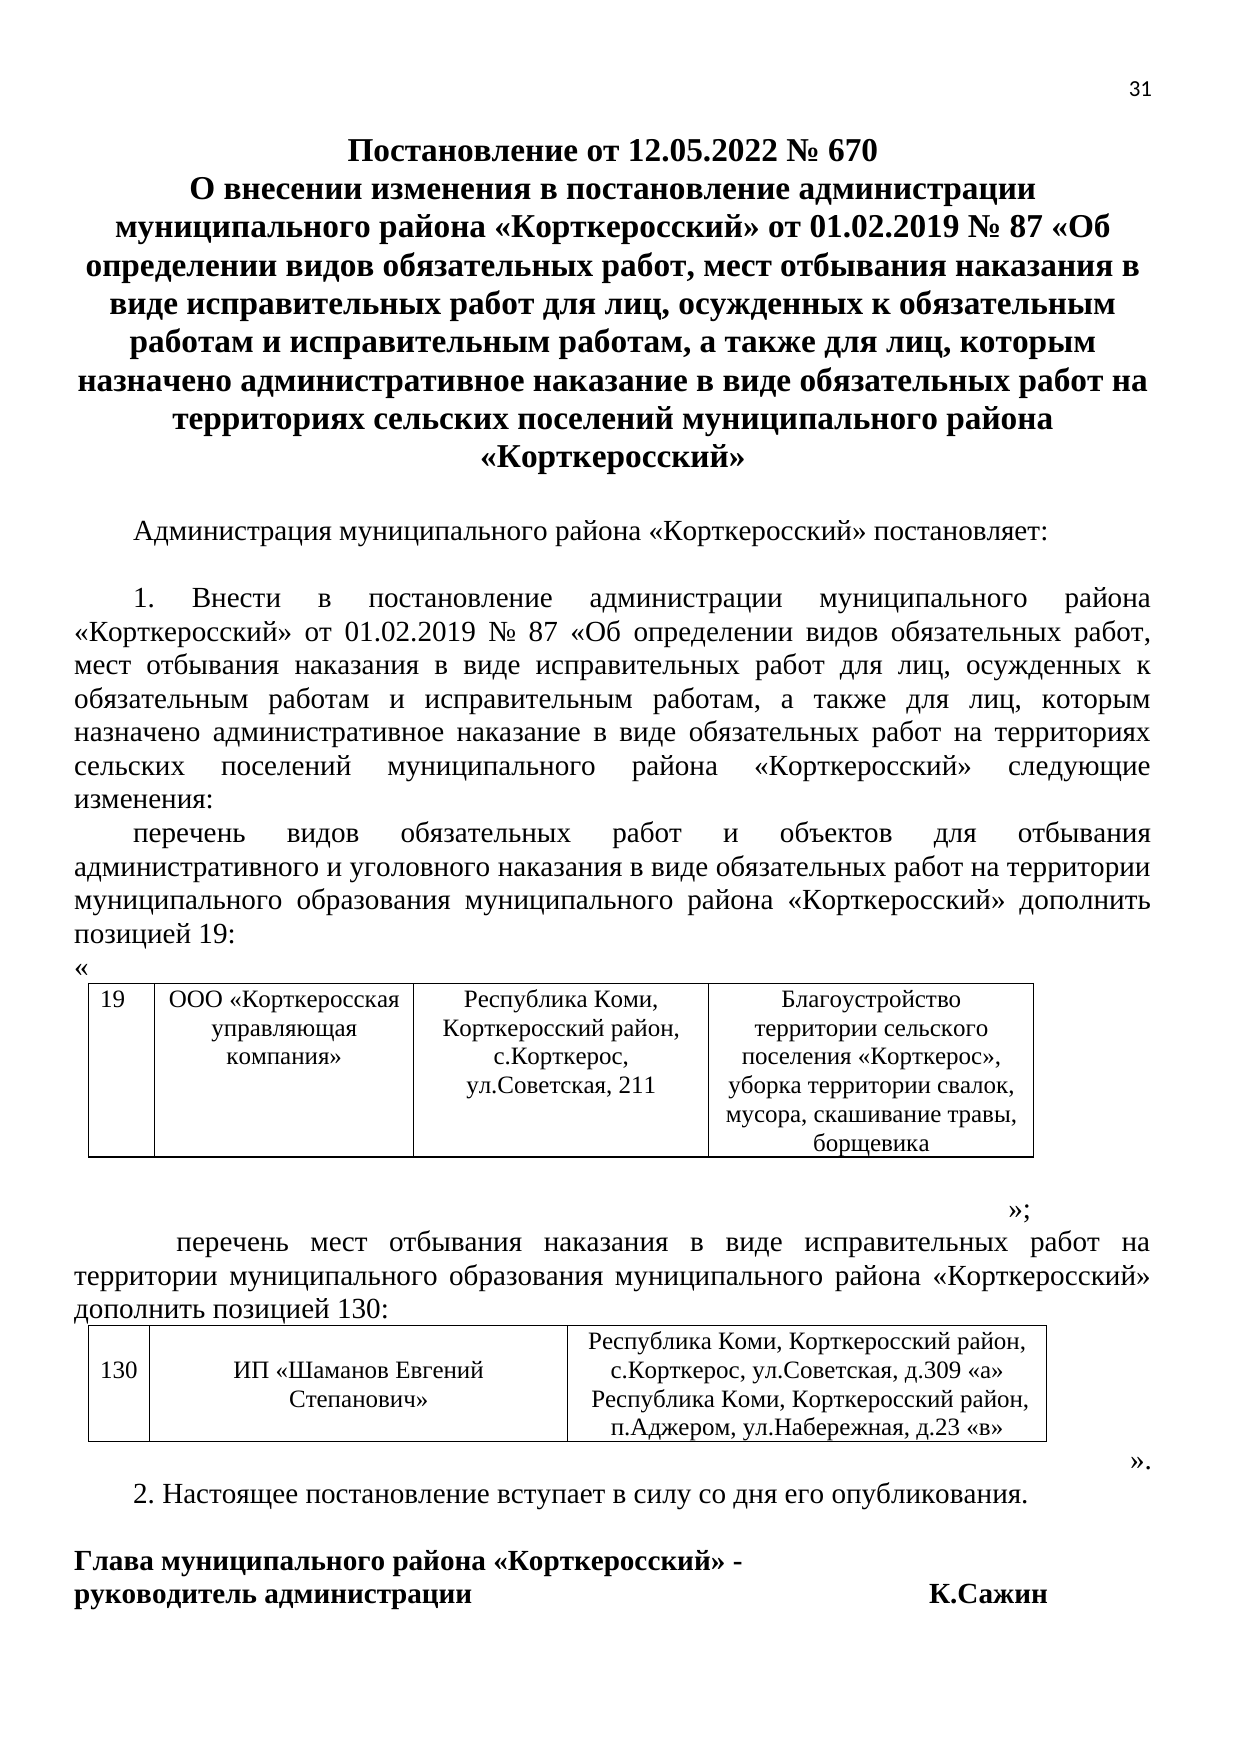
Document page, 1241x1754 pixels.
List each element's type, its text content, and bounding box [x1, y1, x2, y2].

text ». [74, 1442, 1152, 1476]
text перечень видов обязательных работ и объектов для отбывания административного и уголовного наказания в виде обязательных работ на территории муниципального образования муниципального района «Корткеросский» дополнить позицией 19: [74, 815, 1152, 949]
table_header Республика Коми, Корткеросский район, с.Корткерос, ул.Советская, 211 [414, 984, 708, 1156]
text Администрация муниципального района «Корткеросский» постановляет: оссми [74, 513, 1152, 547]
table_header ИП «Шаманов Евгений Степанович» [150, 1326, 567, 1441]
table_header 19 [89, 984, 154, 1156]
text 2. Настоящее постановление вступает в силу со дня его опубликования. [74, 1476, 1152, 1509]
text руководитель администрации К.Сажин [74, 1576, 1152, 1610]
text »; [74, 1191, 1152, 1224]
text О внесении изменения в постановление администрации муниципального района «Корткеросский» от 01.02.2019 № 87 «Об определении видов обязательных работ, мест отбывания наказания в виде исправительных работ для лиц, осужденных к обязательным работам и исправительным работам, а также для лиц, которым назначено административное наказание в виде обязательных работ на территориях сельских поселений муниципального района «Корткеросский» [74, 168, 1152, 475]
table_header Благоустройство территории сельского поселения «Корткерос», уборка территории свалок, мусора, скашивание травы, борщевика [709, 984, 1033, 1156]
text « [74, 949, 1152, 983]
text Глава муниципального района «Корткеросский» - [74, 1543, 1152, 1576]
table_header Республика Коми, Корткеросский район, с.Корткерос, ул.Советская, д.309 «а» Республика Коми, Корткеросский район, п.Аджером, ул.Набережная, д.23 «в» [568, 1326, 1046, 1441]
text 1. Внести в постановление администрации муниципального района «Корткеросский» от 01.02.2019 № 87 «Об определении видов обязательных работ, мест отбывания наказания в виде исправительных работ для лиц, осужденных к обязательным работам и исправительным работам, а также для лиц, которым назначено административное наказание в виде обязательных работ на территориях сельских поселений муниципального района «Корткеросский» следующие изменения: [74, 580, 1152, 815]
text Постановление от 12.05.2022 № 670 [74, 130, 1152, 168]
text перечень мест отбывания наказания в виде исправительных работ на территории муниципального образования муниципального района «Корткеросский» дополнить позицией 130: [74, 1224, 1152, 1325]
table_header ООО «Корткеросская управляющая компания» [155, 984, 413, 1156]
table_header 130 [89, 1326, 149, 1441]
